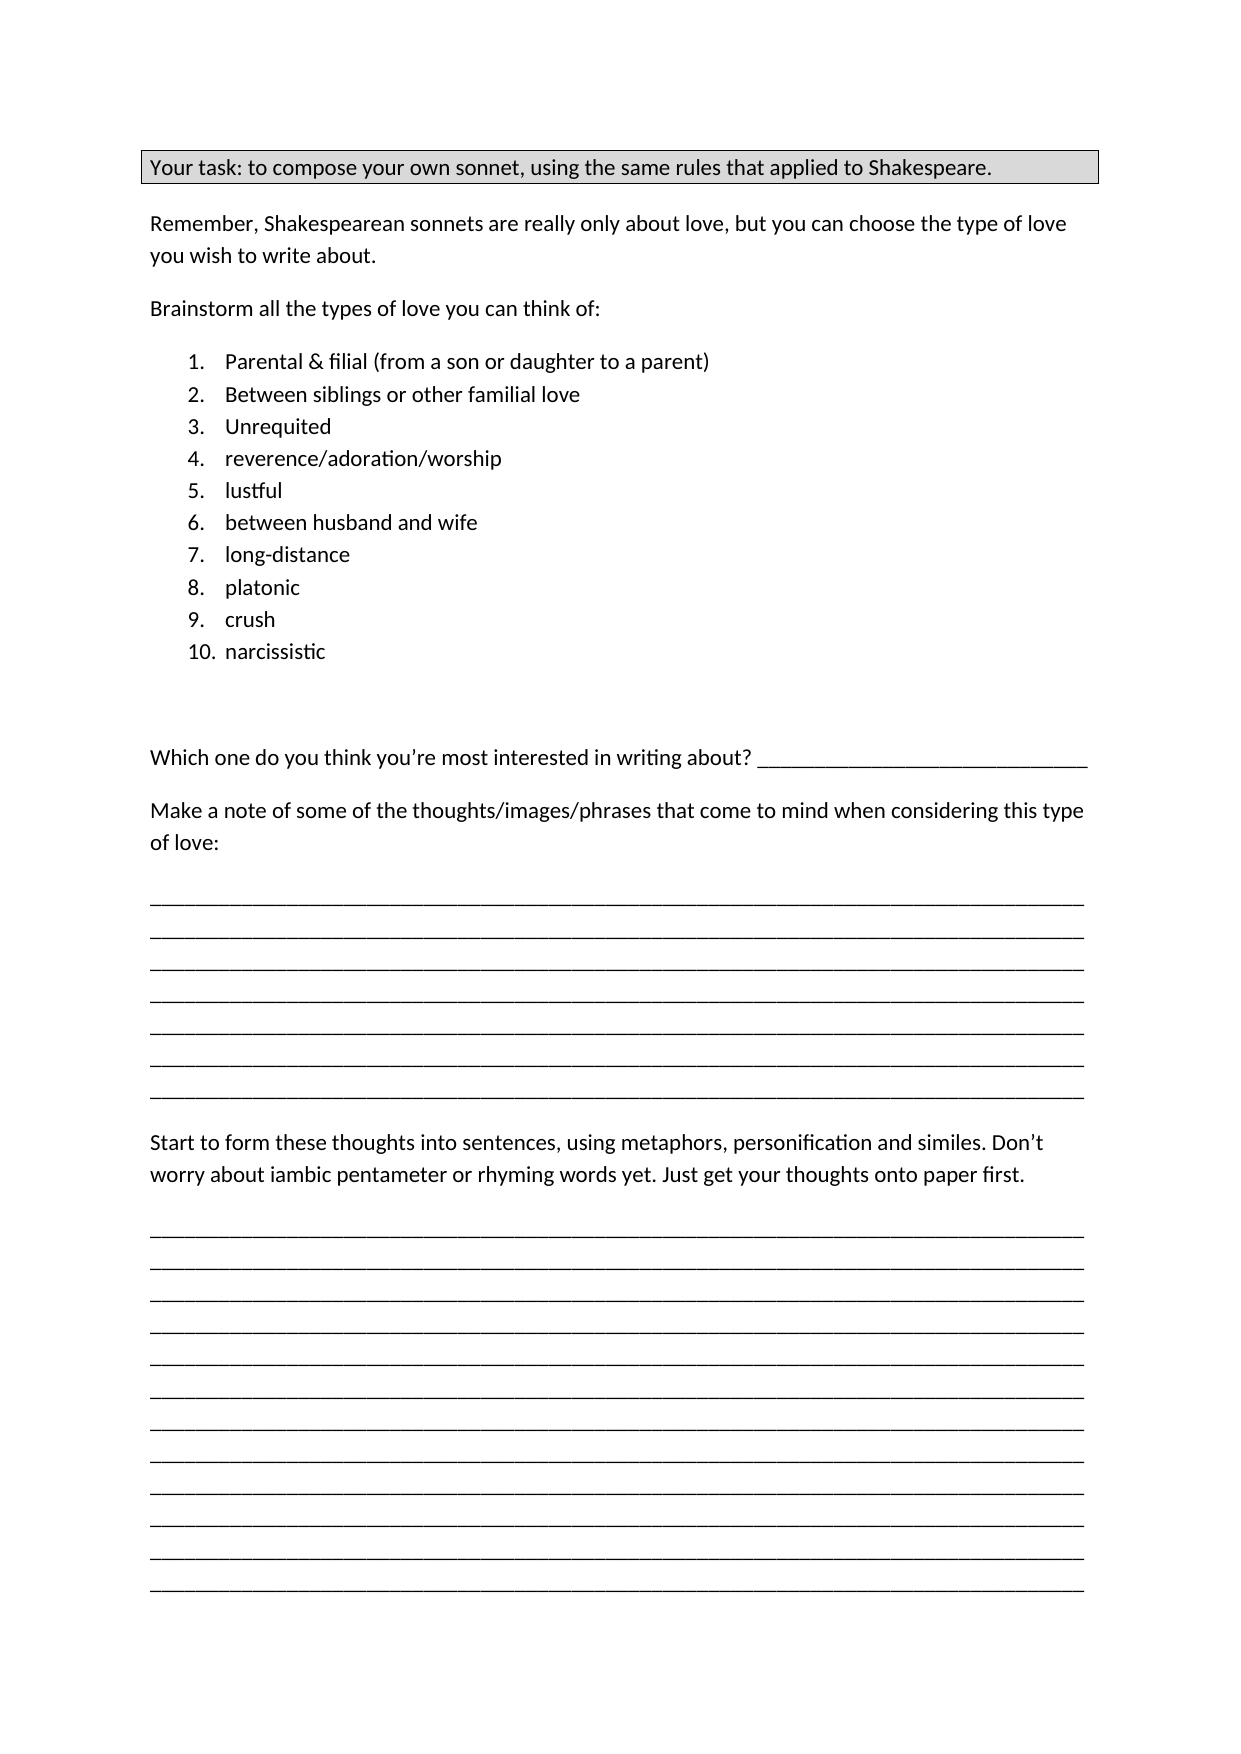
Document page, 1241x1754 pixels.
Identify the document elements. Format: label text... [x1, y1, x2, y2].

text Make a note of some of the thoughts/images/phrases that come to mind when considering this type of love: [150, 796, 1090, 856]
list lustful [187, 476, 1090, 504]
text ________________________________________________________________________________________________________________________________________________________________________________________________________________________________________________________________________________________________________________________________________________________________________________________________________________________________________________________________________________________________________________________________________________________________________________________________________________________________________________________________________________________________________________________________________________________________________________________________________________________________________________________________________________________________________________________________________________________________________________________________________________________ [150, 1213, 1090, 1595]
list crush [187, 605, 1090, 633]
list long-distance [187, 541, 1090, 569]
text Brainstorm all the types of love you can think of: [150, 294, 1090, 322]
list Between siblings or other familial love [187, 380, 1090, 408]
text Remember, Shakespearean sonnets are really only about love, but you can choose the type of love you wish to write about. [150, 209, 1090, 269]
list platonic [187, 573, 1090, 601]
list between husband and wife [187, 508, 1090, 536]
text ______________________________________________________________________________________________________________________________________________________________________________________________________________________________________________________________________________________________________________________________________________________________________________________________________________________________________________________________________________________________________________________________________________________________________________________________ [150, 881, 1090, 1103]
text Your task: to compose your own sonnet, using the same rules that applied to Shakespeare. [142, 151, 1098, 183]
list Parental & filial (from a son or daughter to a parent) [187, 347, 1090, 376]
list reverence/adoration/worship [187, 444, 1090, 472]
list narcissistic [187, 637, 1090, 665]
text Start to form these thoughts into sentences, using metaphors, personification and similes. Don’t worry about iambic pentameter or rhyming words yet. Just get your thoughts onto paper first. [150, 1128, 1090, 1188]
text Which one do you think you’re most interested in writing about? _____________________________ [150, 743, 1090, 771]
list Unrequited [187, 412, 1090, 440]
